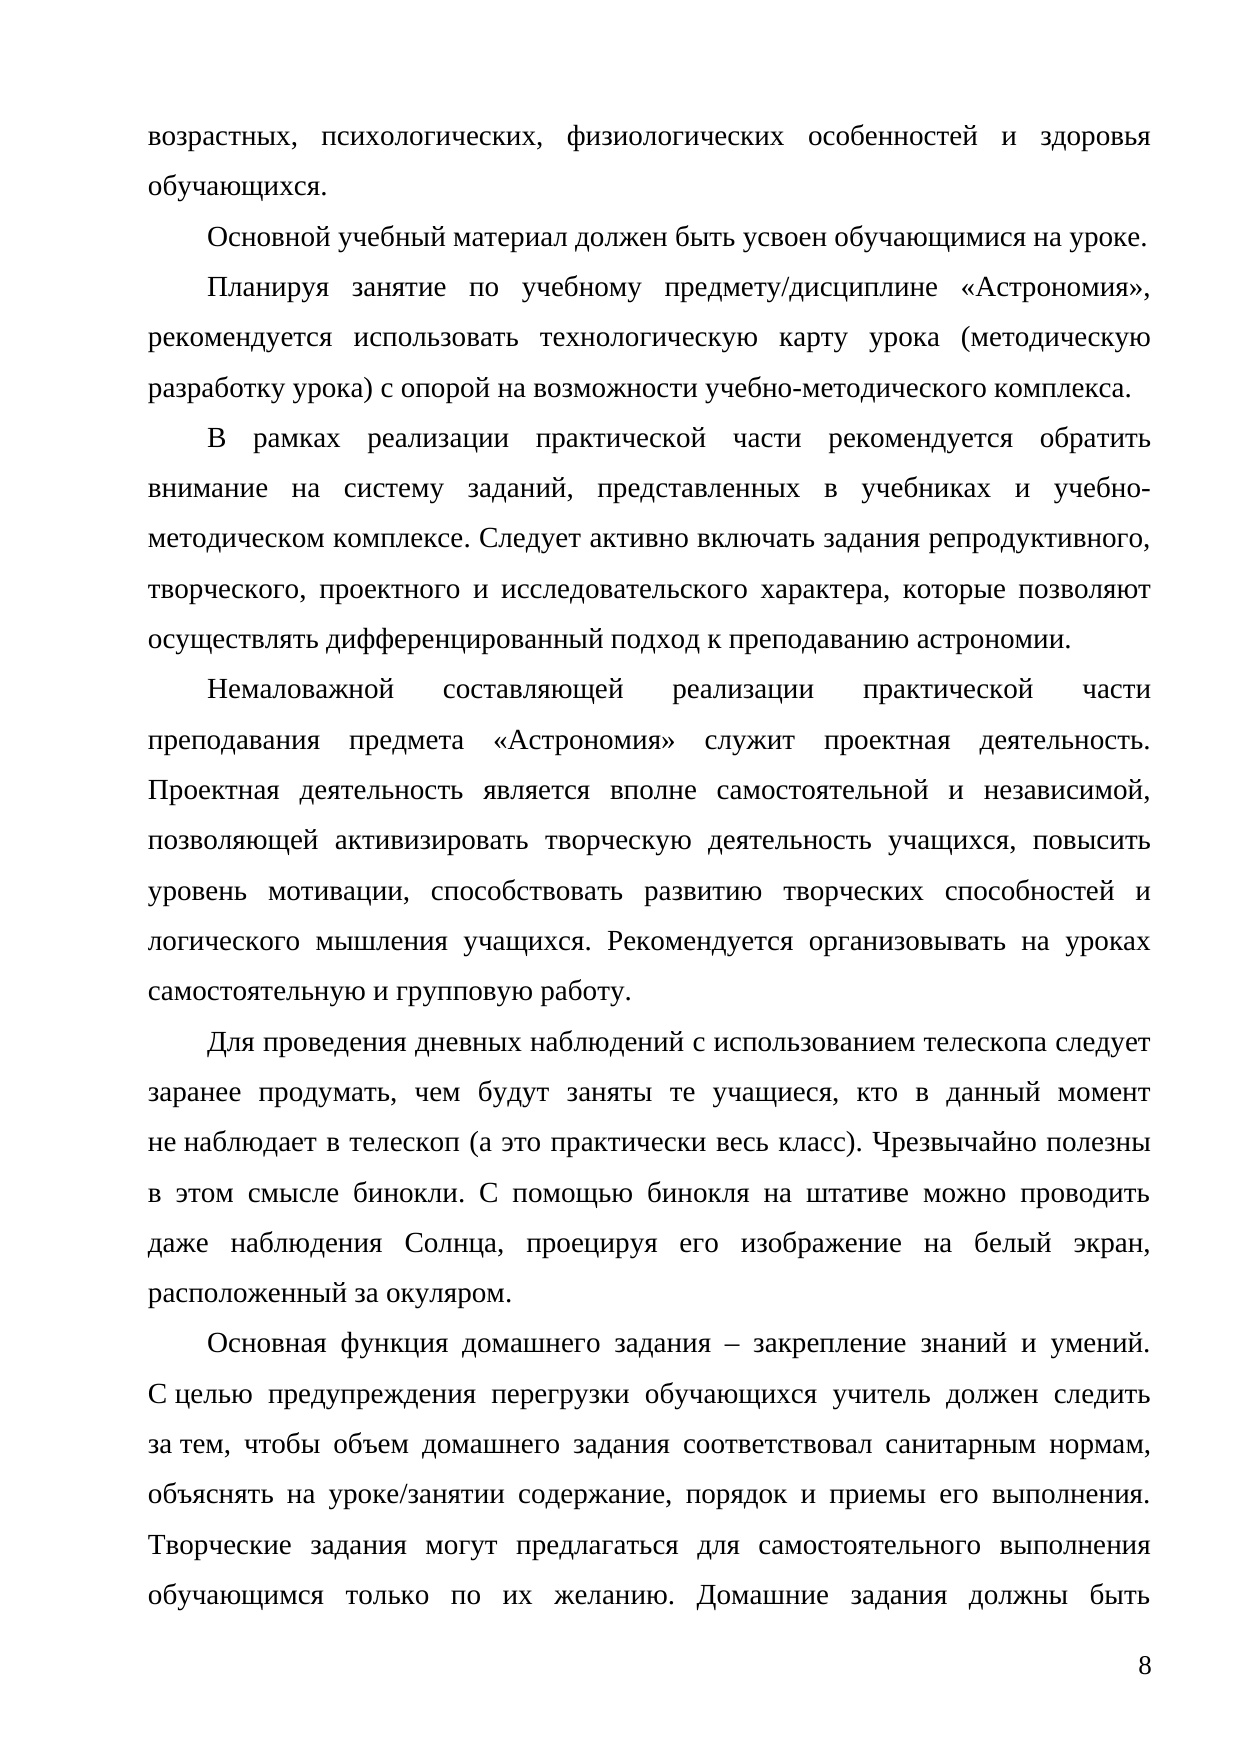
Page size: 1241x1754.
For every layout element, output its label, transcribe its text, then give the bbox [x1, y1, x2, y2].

text Немаловажной составляющей реализации практической части преподавания предмета «Астрономия» служит проектная деятельность. Проектная деятельность является вполне самостоятельной и независимой, позволяющей активизировать творческую деятельность учащихся, повысить уровень мотивации, способствовать развитию творческих способностей и логического мышления учащихся. Рекомендуется организовывать на уроках самостоятельную и групповую работу. [148, 672, 1152, 1007]
text Планируя занятие по учебному предмету/дисциплине «Астрономия», рекомендуется использовать технологическую карту урока (методическую разработку урока) с опорой на возможности учебно-методического комплекса. [148, 269, 1152, 403]
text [148, 118, 1152, 202]
text Для проведения дневных наблюдений с использованием телескопа следует заранее продумать, чем будут заняты те учащиеся, кто в данный момент не наблюдает в телескоп (а это практически весь класс). Чрезвычайно полезны в этом смысле бинокли. С помощью бинокля на штативе можно проводить даже наблюдения Солнца, проецируя его изображение на белый экран, расположенный за окуляром. [148, 1024, 1152, 1309]
text Основной учебный материал должен быть усвоен обучающимися на уроке. [148, 219, 1152, 252]
text В рамках реализации практической части рекомендуется обратить внимание на систему заданий, представленных в учебниках и учебно-методическом комплексе. Следует активно включать задания репродуктивного, творческого, проектного и исследовательского характера, которые позволяют осуществлять дифференцированный подход к преподаванию астрономии. [148, 420, 1152, 655]
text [148, 1326, 1152, 1611]
